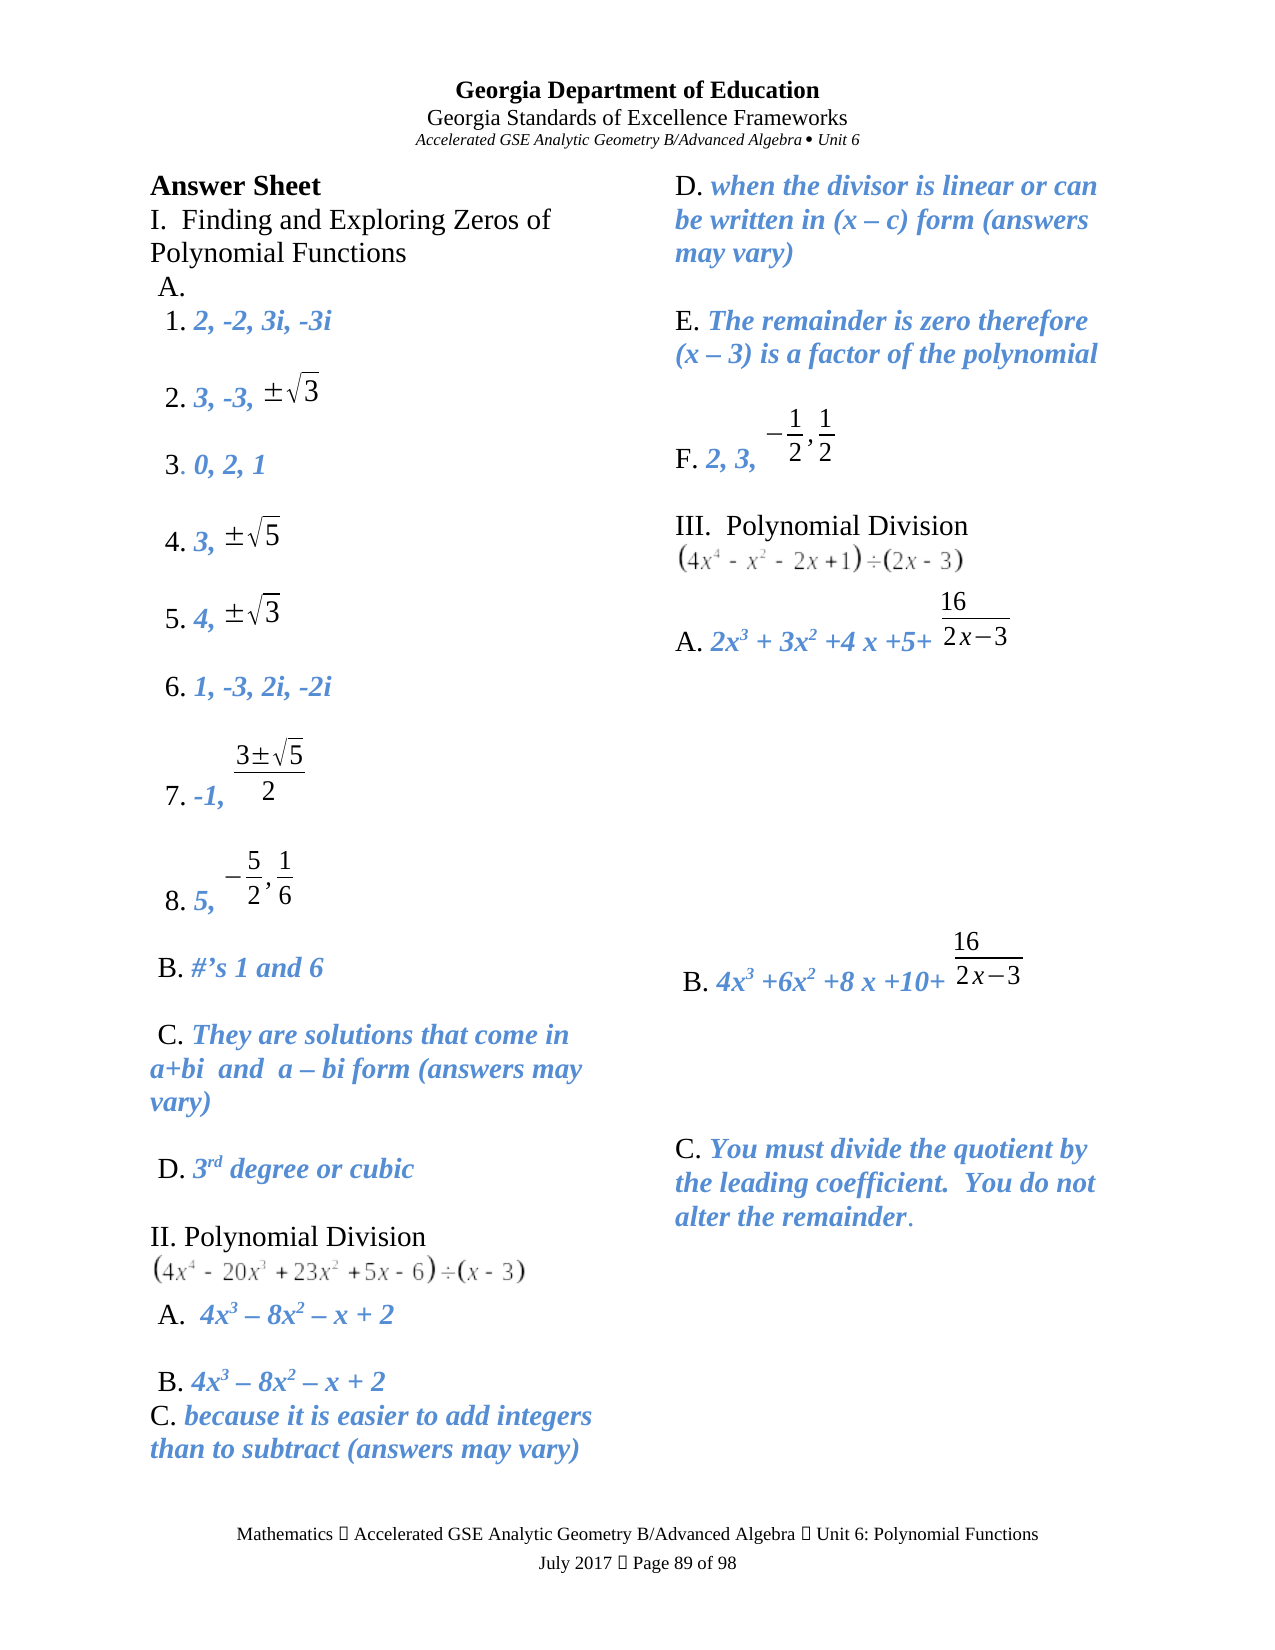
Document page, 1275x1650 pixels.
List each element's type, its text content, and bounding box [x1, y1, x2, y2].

text D. 3rd degree or cubic [150, 1152, 600, 1185]
text 6. 1, -3, 2i, -2i [150, 669, 600, 702]
text D. when the divisor is linear or can be written in (x – c) form (answers may vary) [675, 168, 1125, 269]
text 1. 2, -2, 3i, -3i [150, 303, 600, 336]
text C. You must divide the quotient by the leading coefficient. You do not alter the remainder. [675, 1132, 1125, 1232]
text 3. 0, 2, 1 [150, 447, 600, 481]
text C. They are solutions that come in a+bi and a – bi form (answers may vary) [150, 1017, 600, 1118]
text I. Finding and Exploring Zeros of Polynomial Functions [150, 202, 600, 269]
text II. Polynomial Division [150, 1219, 600, 1297]
text (x – 3) is a factor of the polynomial [675, 336, 1125, 370]
text Answer Sheet [150, 168, 600, 202]
text 8. 5, [150, 846, 600, 917]
text 7. -1, [150, 736, 600, 812]
text F. 2, 3, [675, 403, 1125, 474]
text B. 4x3 – 8x2 – x + 2 [150, 1364, 600, 1398]
text 5. 4, [150, 591, 600, 635]
text A. 4x3 – 8x2 – x + 2 [150, 1297, 600, 1331]
text B. 4x3 +6x2 +8 x +10+ [675, 926, 1125, 997]
text 4. 3, [150, 514, 600, 558]
text E. The remainder is zero therefore [675, 303, 1125, 336]
text 2. 3, -3, [150, 370, 600, 413]
text C. because it is easier to add integers than to subtract (answers may vary) [150, 1398, 600, 1465]
text III. Polynomial Division [675, 508, 1125, 587]
text A. [150, 269, 600, 303]
text A. 2x3 + 3x2 +4 x +5+ [675, 587, 1125, 658]
text B. #’s 1 and 6 [150, 950, 600, 984]
